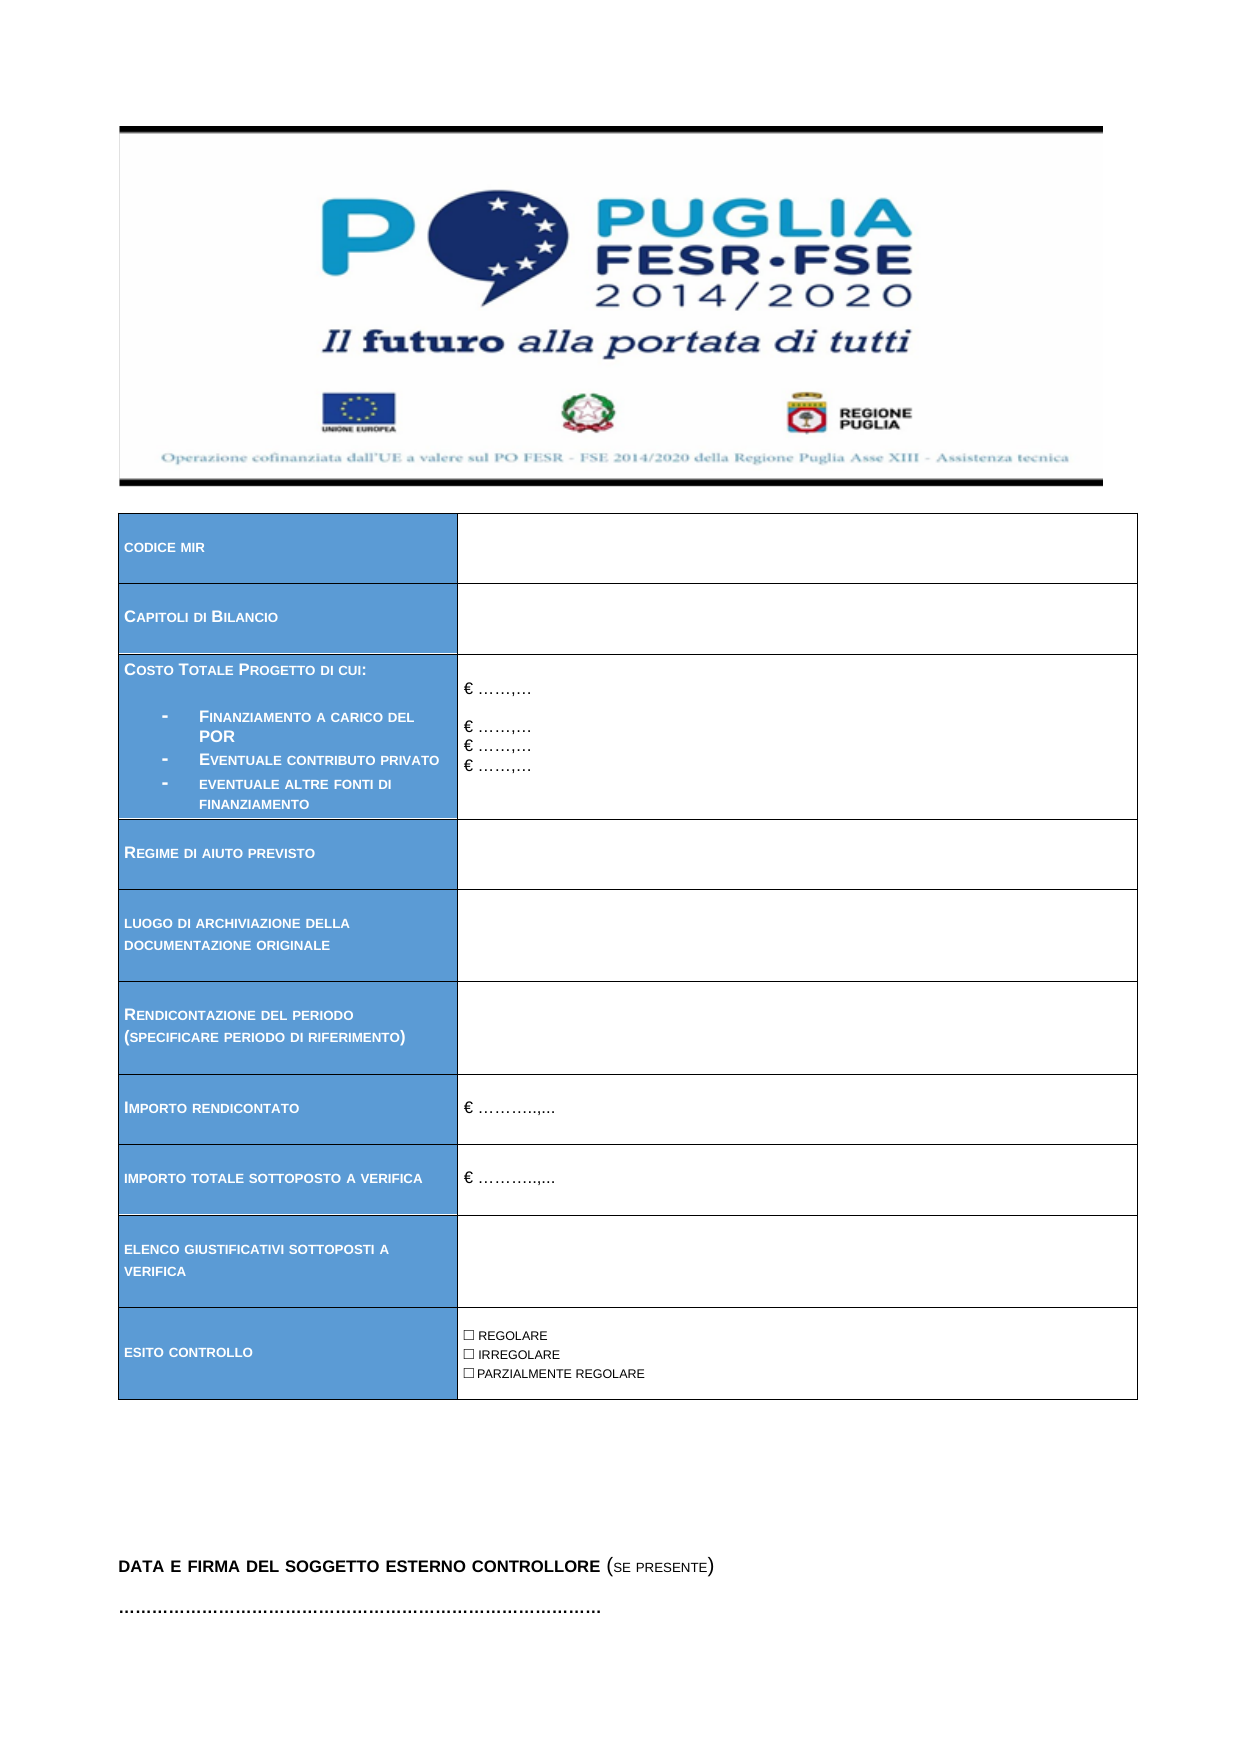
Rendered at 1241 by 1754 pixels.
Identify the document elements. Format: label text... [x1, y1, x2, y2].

picture [118, 126, 1103, 488]
table_cell luogo di archiviazione della documentazione originale [119, 890, 457, 981]
table_cell [458, 584, 1137, 653]
table_cell Regime di aiuto previsto [119, 820, 457, 889]
table_cell esito controllo [119, 1308, 457, 1399]
table_cell [458, 514, 1137, 583]
text data e firma del soggetto esterno controllore (se presente) [118, 1553, 1180, 1577]
table_cell € ………..,... [458, 1145, 1137, 1214]
table_cell [458, 820, 1137, 889]
table_cell Rendicontazione del periodo (specificare periodo di riferimento) [119, 982, 457, 1074]
table_cell [458, 890, 1137, 981]
table_cell importo totale sottoposto a verifica [119, 1145, 457, 1214]
table_cell elenco giustificativi sottoposti a verifica [119, 1216, 457, 1307]
table_cell € ………..,... [458, 1075, 1137, 1144]
table_cell □ REGOLARE □ IRREGOLARE □ PARZIALMENTE REGOLARE [458, 1308, 1137, 1399]
table_cell Importo rendicontato [119, 1075, 457, 1144]
table_cell Costo Totale Progetto di cui: Finanziamento a carico del POR Eventuale contributo privato eventuale altre fonti di finanziamento [119, 655, 457, 818]
text …………………………………………………………………………… [118, 1598, 1180, 1617]
table_cell codice mir [119, 514, 457, 583]
table_cell € ……,… € ……,… € ……,… € ……,… [458, 655, 1137, 818]
table_cell [458, 1216, 1137, 1307]
table_cell [458, 982, 1137, 1074]
table_cell Capitoli di Bilancio [119, 584, 457, 653]
